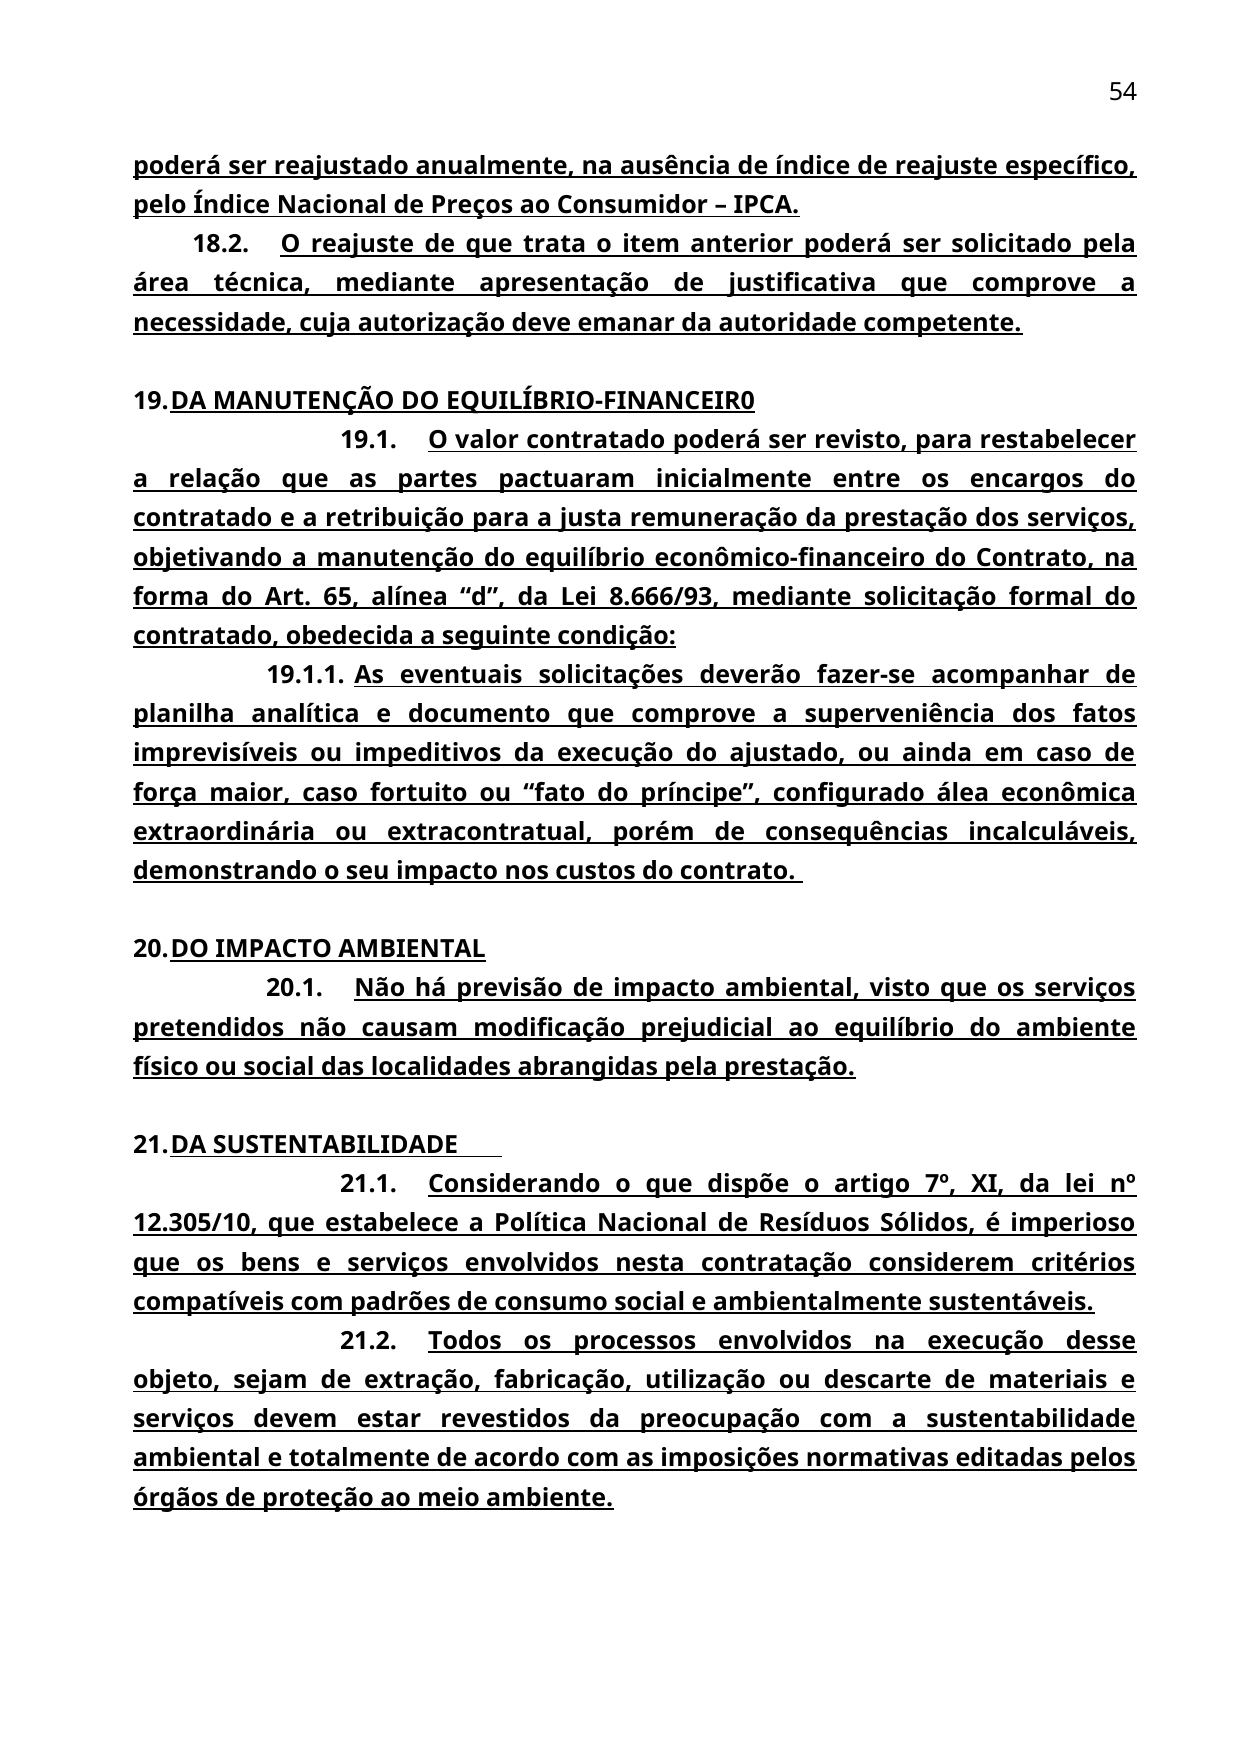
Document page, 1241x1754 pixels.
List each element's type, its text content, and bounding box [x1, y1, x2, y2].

list Todos os processos envolvidos na execução desse objeto, sejam de extração, fabricação, utilização ou descarte de materiais e serviços devem estar revestidos da preocupação com a sustentabilidade ambiental e totalmente de acordo com as imposições normativas editadas pelos órgãos de proteção ao meio ambiente. [133, 1471, 1137, 1513]
list Não há previsão de impacto ambiental, visto que os serviços pretendidos não causam modificação prejudicial ao equilíbrio do ambiente físico ou social das localidades abrangidas pela prestação. [133, 970, 1137, 1038]
list O valor contratado poderá ser revisto, para restabelecer a relação que as partes pactuaram inicialmente entre os encargos do contratado e a retribuição para a justa remuneração da prestação dos serviços, objetivando a manutenção do equilíbrio econômico-financeiro do Contrato, na forma do Art. 65, alínea “d”, da Lei 8.666/93, mediante solicitação formal do contratado, obedecida a seguinte condição: [133, 492, 1137, 568]
list O valor contratado poderá ser revisto, para restabelecer a relação que as partes pactuaram inicialmente entre os encargos do contratado e a retribuição para a justa remuneração da prestação dos serviços, objetivando a manutenção do equilíbrio econômico-financeiro do Contrato, na forma do Art. 65, alínea “d”, da Lei 8.666/93, mediante solicitação formal do contratado, obedecida a seguinte condição: [133, 570, 1137, 607]
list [133, 148, 1137, 176]
list O reajuste de que trata o item anterior poderá ser solicitado pela área técnica, mediante apresentação de justificativa que comprove a necessidade, cuja autorização deve emanar da autoridade competente. [133, 296, 1137, 338]
list O reajuste de que trata o item anterior poderá ser solicitado pela área técnica, mediante apresentação de justificativa que comprove a necessidade, cuja autorização deve emanar da autoridade competente. [133, 226, 1137, 294]
list As eventuais solicitações deverão fazer-se acompanhar de planilha analítica e documento que comprove a superveniência dos fatos imprevisíveis ou impeditivos da execução do ajustado, ou ainda em caso de força maior, caso fortuito ou “fato do príncipe”, configurado álea econômica extraordinária ou extracontratual, porém de consequências incalculáveis, demonstrando o seu impacto nos custos do contrato. [133, 844, 1137, 887]
list As eventuais solicitações deverão fazer-se acompanhar de planilha analítica e documento que comprove a superveniência dos fatos imprevisíveis ou impeditivos da execução do ajustado, ou ainda em caso de força maior, caso fortuito ou “fato do príncipe”, configurado álea econômica extraordinária ou extracontratual, porém de consequências incalculáveis, demonstrando o seu impacto nos custos do contrato. [133, 805, 1137, 842]
list Todos os processos envolvidos na execução desse objeto, sejam de extração, fabricação, utilização ou descarte de materiais e serviços devem estar revestidos da preocupação com a sustentabilidade ambiental e totalmente de acordo com as imposições normativas editadas pelos órgãos de proteção ao meio ambiente. [133, 1432, 1137, 1469]
list As eventuais solicitações deverão fazer-se acompanhar de planilha analítica e documento que comprove a superveniência dos fatos imprevisíveis ou impeditivos da execução do ajustado, ou ainda em caso de força maior, caso fortuito ou “fato do príncipe”, configurado álea econômica extraordinária ou extracontratual, porém de consequências incalculáveis, demonstrando o seu impacto nos custos do contrato. [133, 727, 1137, 803]
list DA MANUTENÇÃO DO EQUILÍBRIO-FINANCEIR0 [133, 383, 1137, 417]
list Não há previsão de impacto ambiental, visto que os serviços pretendidos não causam modificação prejudicial ao equilíbrio do ambiente físico ou social das localidades abrangidas pela prestação. [133, 1040, 1137, 1082]
list Considerando o que dispõe o artigo 7º, XI, da lei nº 12.305/10, que estabelece a Política Nacional de Resíduos Sólidos, é imperioso que os bens e serviços envolvidos nesta contratação considerem critérios compatíveis com padrões de consumo social e ambientalmente sustentáveis. [133, 1166, 1137, 1234]
list Considerando o que dispõe o artigo 7º, XI, da lei nº 12.305/10, que estabelece a Política Nacional de Resíduos Sólidos, é imperioso que os bens e serviços envolvidos nesta contratação considerem critérios compatíveis com padrões de consumo social e ambientalmente sustentáveis. [133, 1236, 1137, 1317]
list O valor contratado poderá ser revisto, para restabelecer a relação que as partes pactuaram inicialmente entre os encargos do contratado e a retribuição para a justa remuneração da prestação dos serviços, objetivando a manutenção do equilíbrio econômico-financeiro do Contrato, na forma do Art. 65, alínea “d”, da Lei 8.666/93, mediante solicitação formal do contratado, obedecida a seguinte condição: [133, 422, 1137, 490]
list Todos os processos envolvidos na execução desse objeto, sejam de extração, fabricação, utilização ou descarte de materiais e serviços devem estar revestidos da preocupação com a sustentabilidade ambiental e totalmente de acordo com as imposições normativas editadas pelos órgãos de proteção ao meio ambiente. [133, 1323, 1137, 1430]
list O valor contratado poderá ser revisto, para restabelecer a relação que as partes pactuaram inicialmente entre os encargos do contratado e a retribuição para a justa remuneração da prestação dos serviços, objetivando a manutenção do equilíbrio econômico-financeiro do Contrato, na forma do Art. 65, alínea “d”, da Lei 8.666/93, mediante solicitação formal do contratado, obedecida a seguinte condição: [133, 609, 1137, 652]
list DA SUSTENTABILIDADE [133, 1127, 1137, 1161]
list As eventuais solicitações deverão fazer-se acompanhar de planilha analítica e documento que comprove a superveniência dos fatos imprevisíveis ou impeditivos da execução do ajustado, ou ainda em caso de força maior, caso fortuito ou “fato do príncipe”, configurado álea econômica extraordinária ou extracontratual, porém de consequências incalculáveis, demonstrando o seu impacto nos custos do contrato. [133, 657, 1137, 725]
list DO IMPACTO AMBIENTAL [133, 931, 1137, 965]
